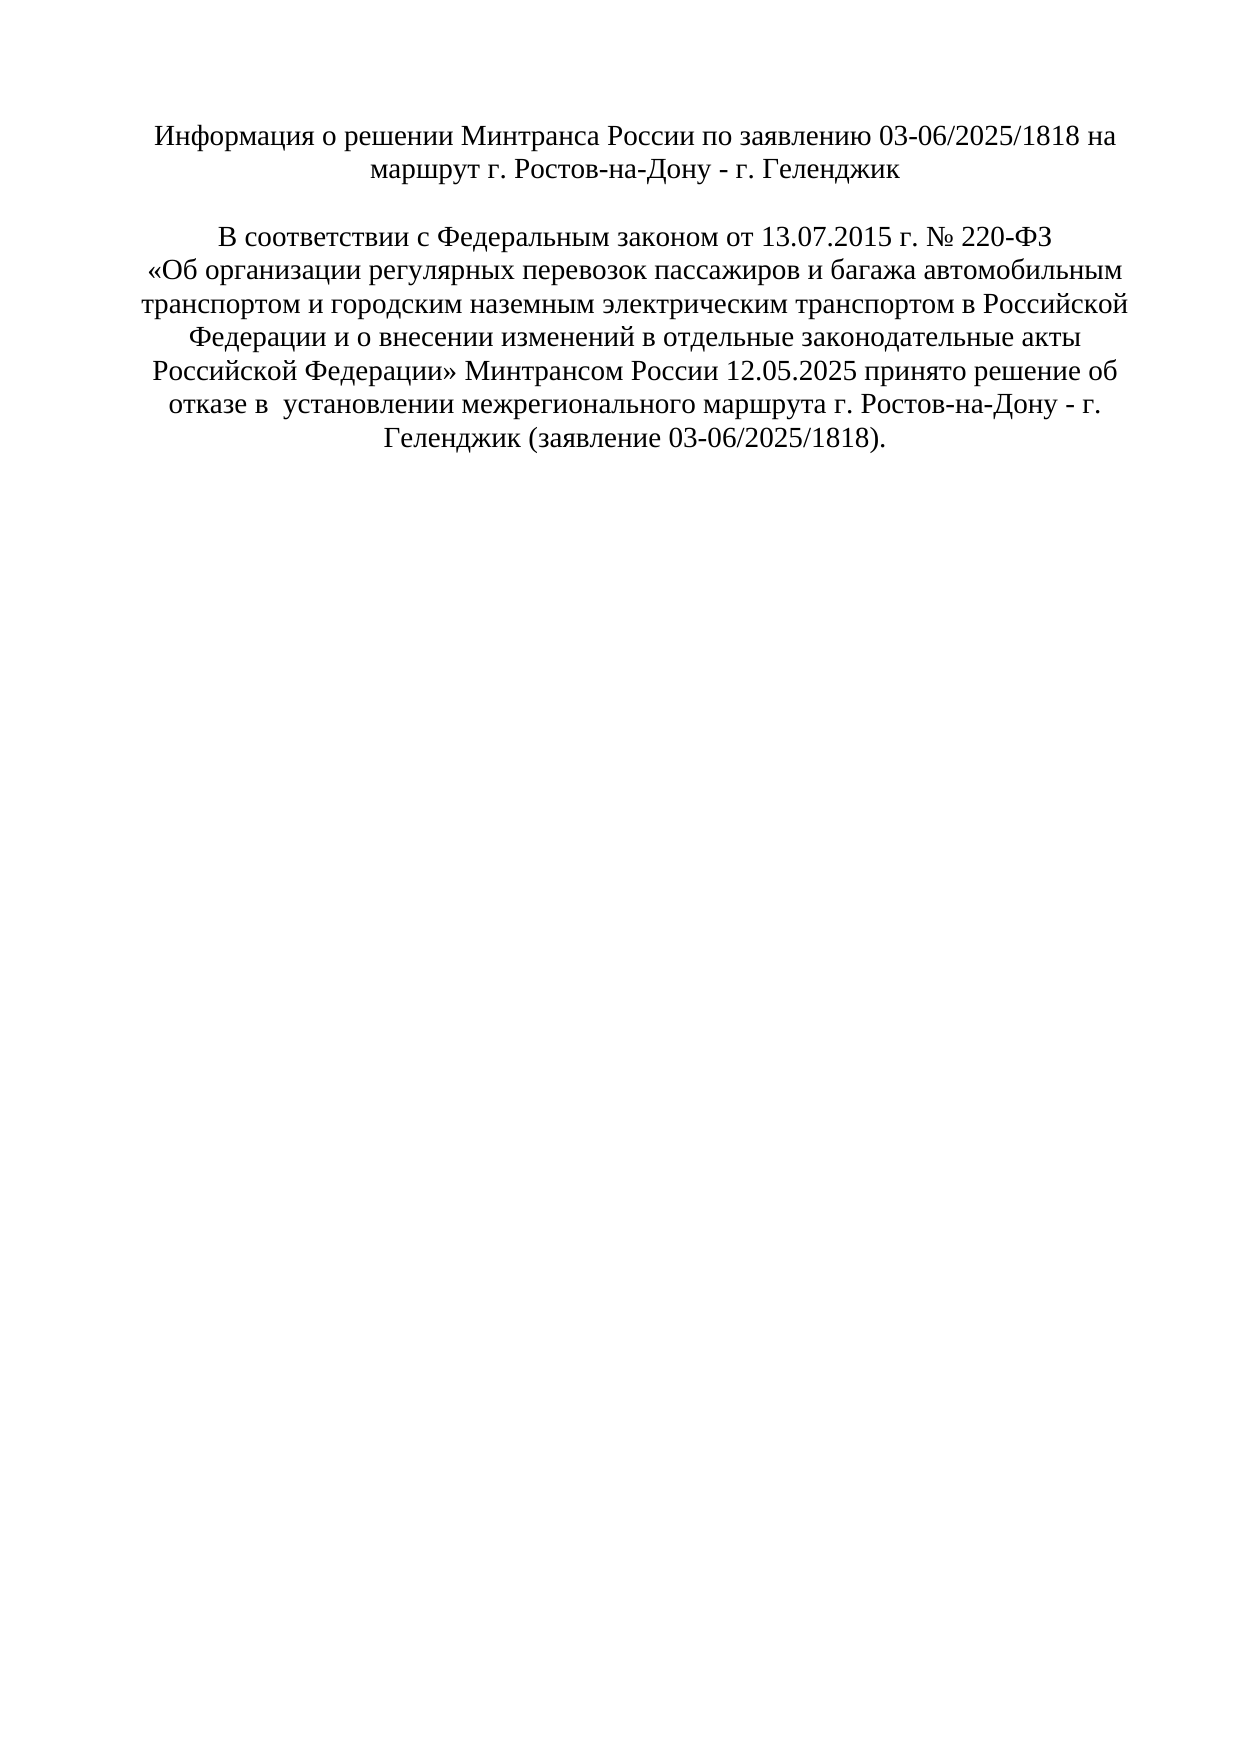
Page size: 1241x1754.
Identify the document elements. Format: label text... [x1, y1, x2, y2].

text Информация о решении Минтранса России по заявлению 03-06/2025/1818 на маршрут г. Ростов-на-Дону - г. Геленджик [118, 118, 1152, 185]
text В соответствии с Федеральным законом от 13.07.2015 г. № 220-ФЗ «Об организации регулярных перевозок пассажиров и багажа автомобильным транспортом и городским наземным электрическим транспортом в Российской Федерации и о внесении изменений в отдельные законодательные акты Российской Федерации» Минтрансом России 12.05.2025 принято решение об отказе в установлении межрегионального маршрута г. Ростов-на-Дону - г. Геленджик (заявление 03-06/2025/1818). [118, 219, 1152, 453]
